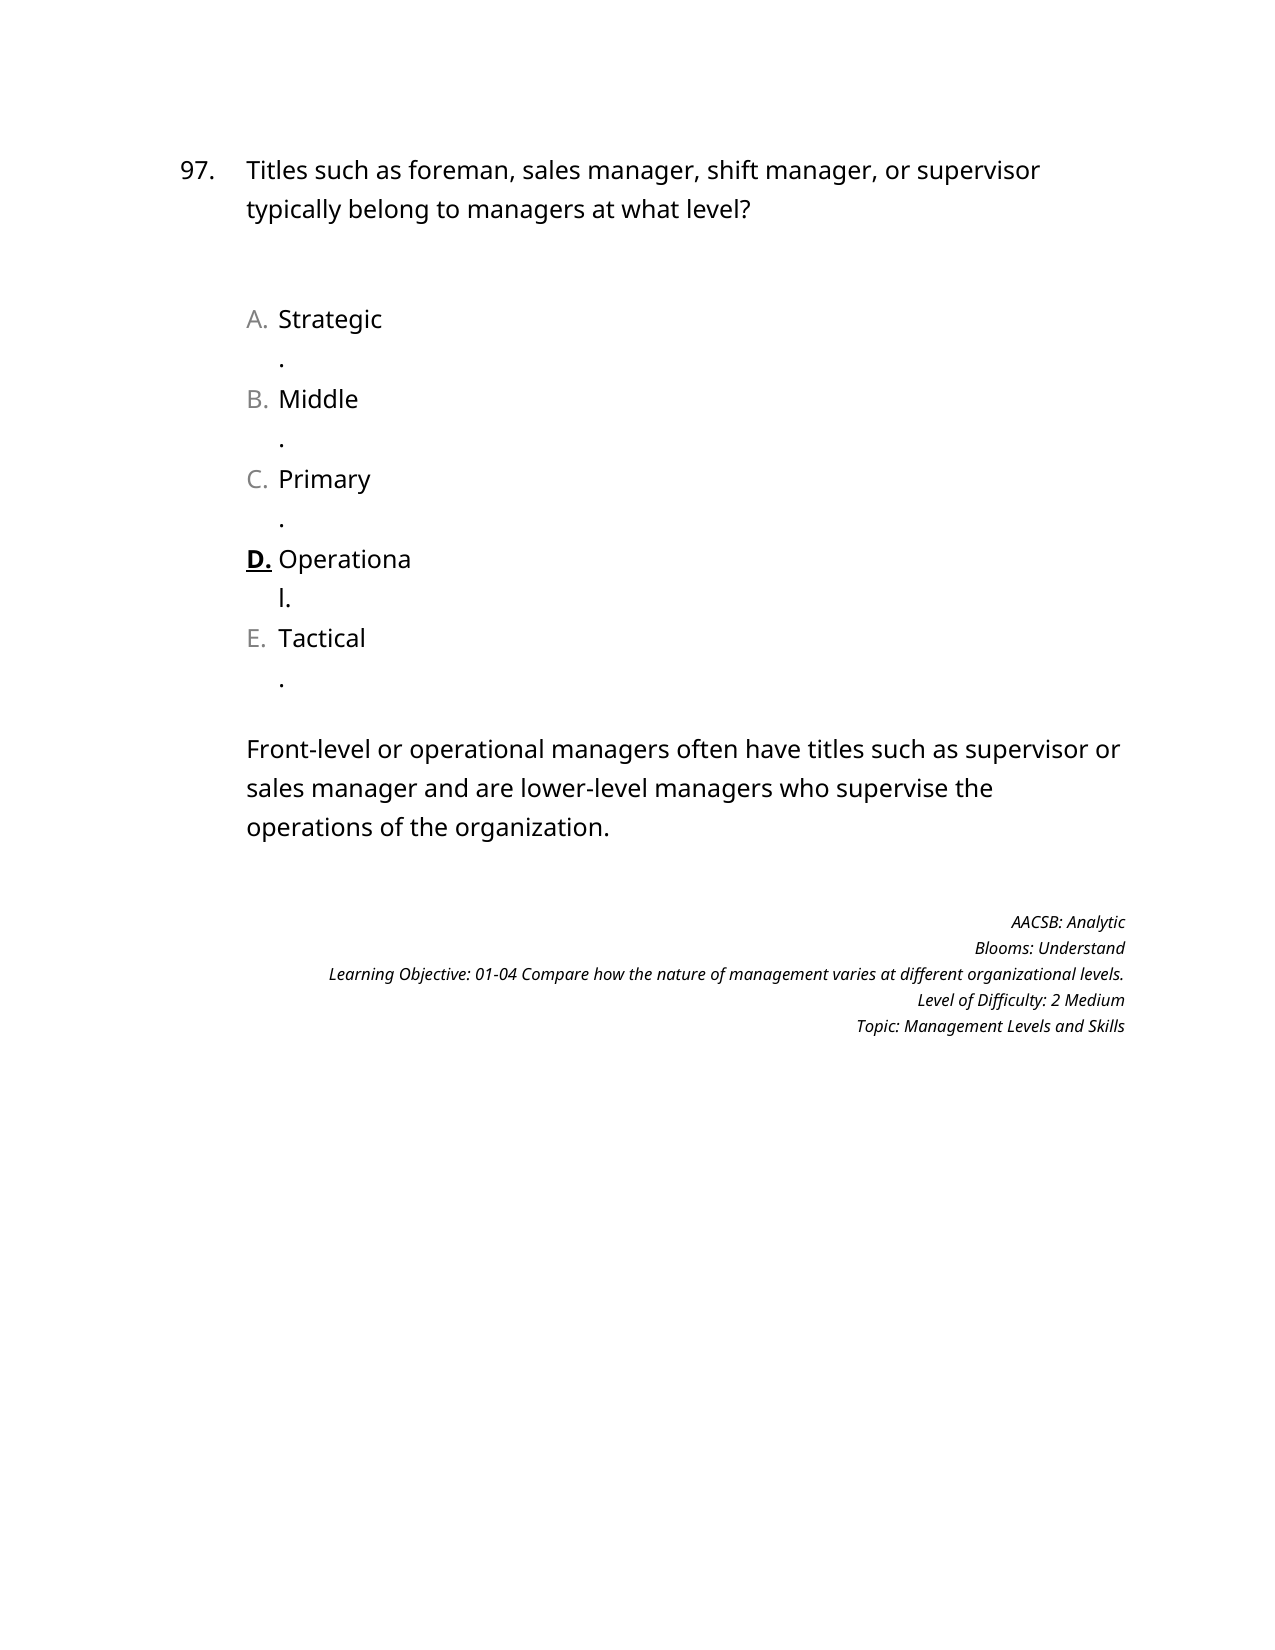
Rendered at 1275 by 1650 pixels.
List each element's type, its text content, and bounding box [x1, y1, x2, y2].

table_header Titles such as foreman, sales manager, shift manager, or supervisor typically belong to managers at what level? Front-level or operational managers often have titles such as supervisor or sales manager and are lower-level managers who supervise the operations of the organization. [246, 153, 1125, 881]
table_header AACSB: Analytic Blooms: Understand Learning Objective: 01-04 Compare how the nature of management varies at different organizational levels. Level of Difficulty: 2 Medium Topic: Management Levels and Skills [180, 910, 1125, 1073]
table_header 97. [180, 153, 246, 881]
